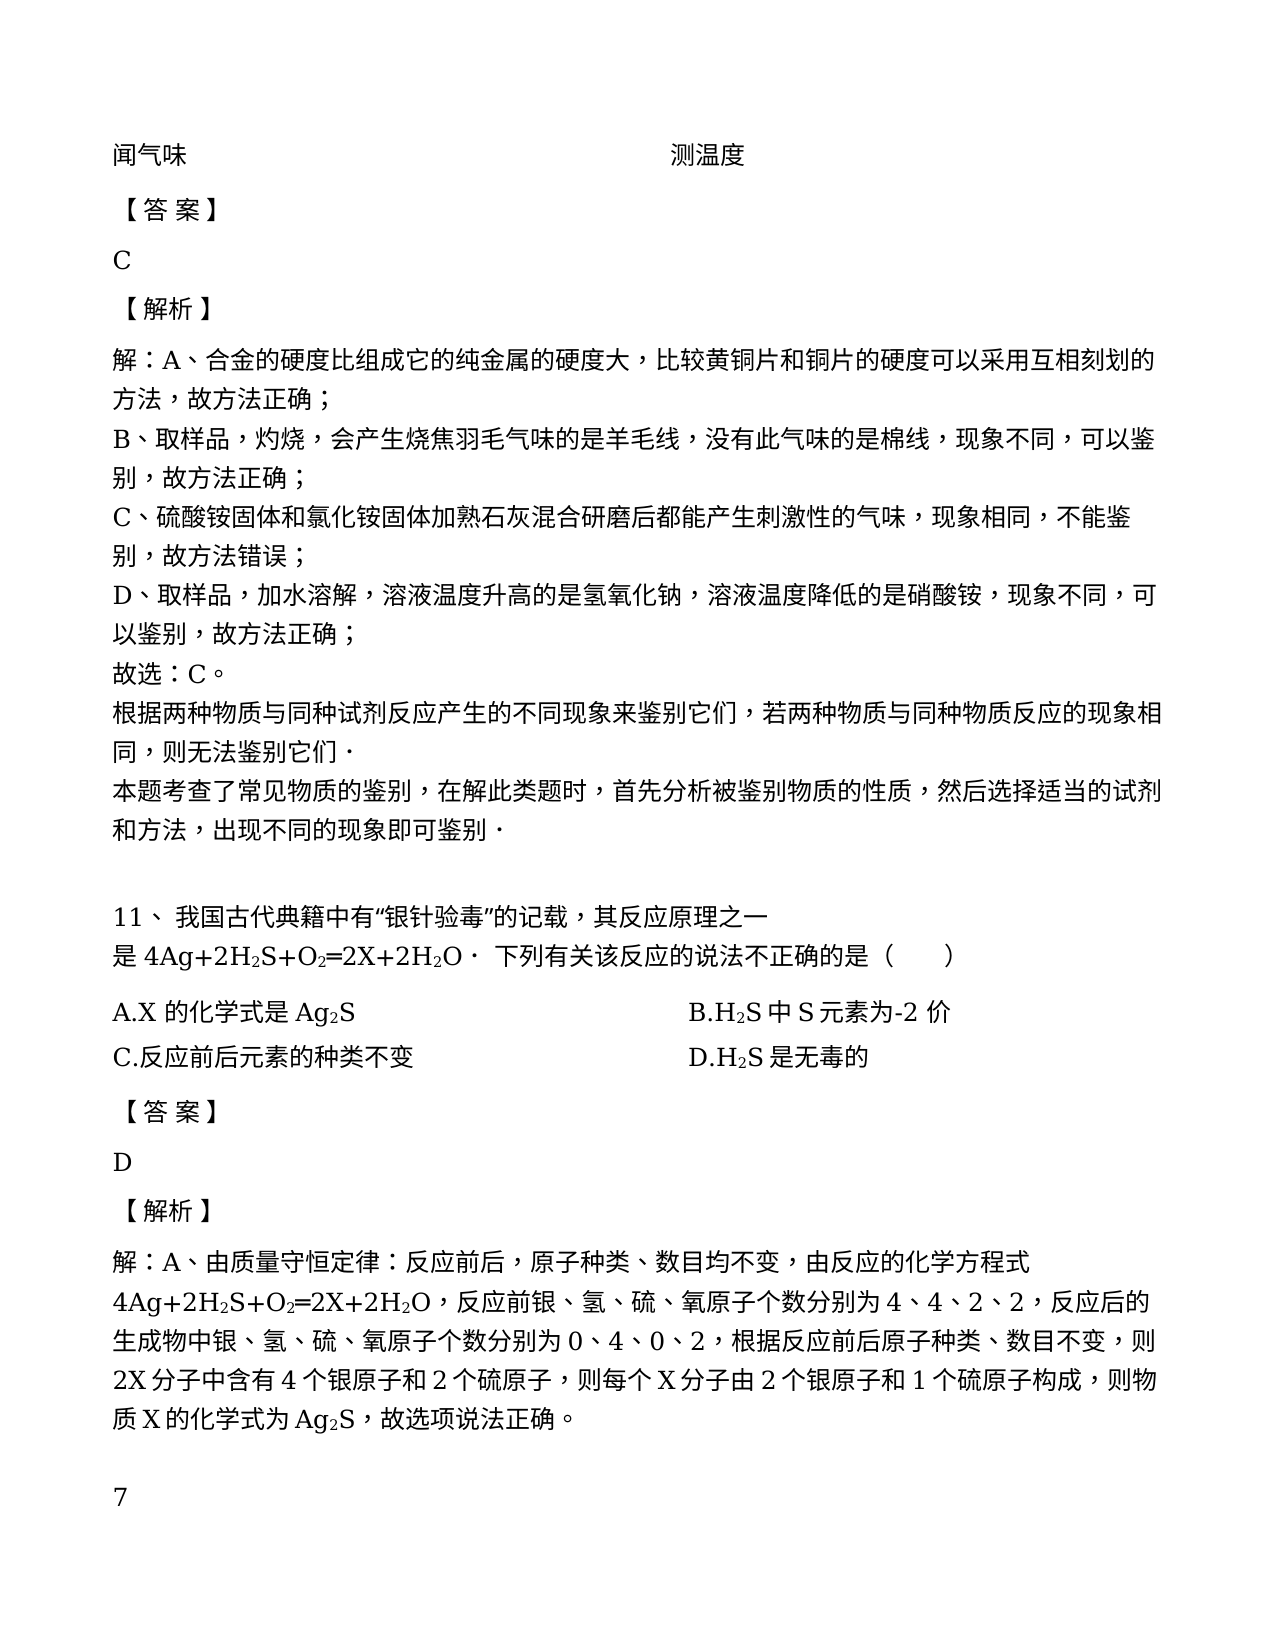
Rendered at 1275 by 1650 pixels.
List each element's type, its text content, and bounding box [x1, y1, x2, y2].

text 【 答 案 】 [112, 193, 1163, 227]
text 11、 我国古代典籍中有“银针验毒”的记载，其反应原理之一是 4Ag+2H2S+O2═2X+2H2O． 下列有关该反应的说法不正确的是（ ） [112, 864, 1163, 973]
text 【 解析 】 [112, 1193, 1163, 1227]
table_cell D.H2S是无毒的 [688, 1036, 1163, 1082]
table_header A.X 的化学式是 Ag2S [112, 991, 688, 1036]
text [112, 1245, 1163, 1436]
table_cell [112, 134, 670, 180]
table_cell C.反应前后元素的种类不变 [112, 1036, 688, 1082]
text 【 解析 】 [112, 291, 1163, 325]
text D [112, 1146, 1163, 1176]
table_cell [670, 134, 1163, 180]
table_header B.H2S中S元素为-2 价 [688, 991, 1163, 1036]
text C [112, 244, 1163, 274]
text 解：A、合金的硬度比组成它的纯金属的硬度大，比较黄铜片和铜片的硬度可以采用互相刻划的方法，故方法正确； B、取样品，灼烧，会产生烧焦羽毛气味的是羊毛线，没有此气味的是棉线，现象不同，可以鉴别，故方法正确； C、硫酸铵固体和氯化铵固体加熟石灰混合研磨后都能产生刺激性的气味，现象相同，不能鉴别，故方法错误； D、取样品，加水溶解，溶液温度升高的是氢氧化钠，溶液温度降低的是硝酸铵，现象不同，可以鉴别，故方法正确； 故选：C。 根据两种物质与同种试剂反应产生的不同现象来鉴别它们，若两种物质与同种物质反应的现象相同，则无法鉴别它们． 本题考查了常见物质的鉴别，在解此类题时，首先分析被鉴别物质的性质，然后选择适当的试剂和方法，出现不同的现象即可鉴别． [112, 343, 1163, 847]
text 【 答 案 】 [112, 1095, 1163, 1129]
